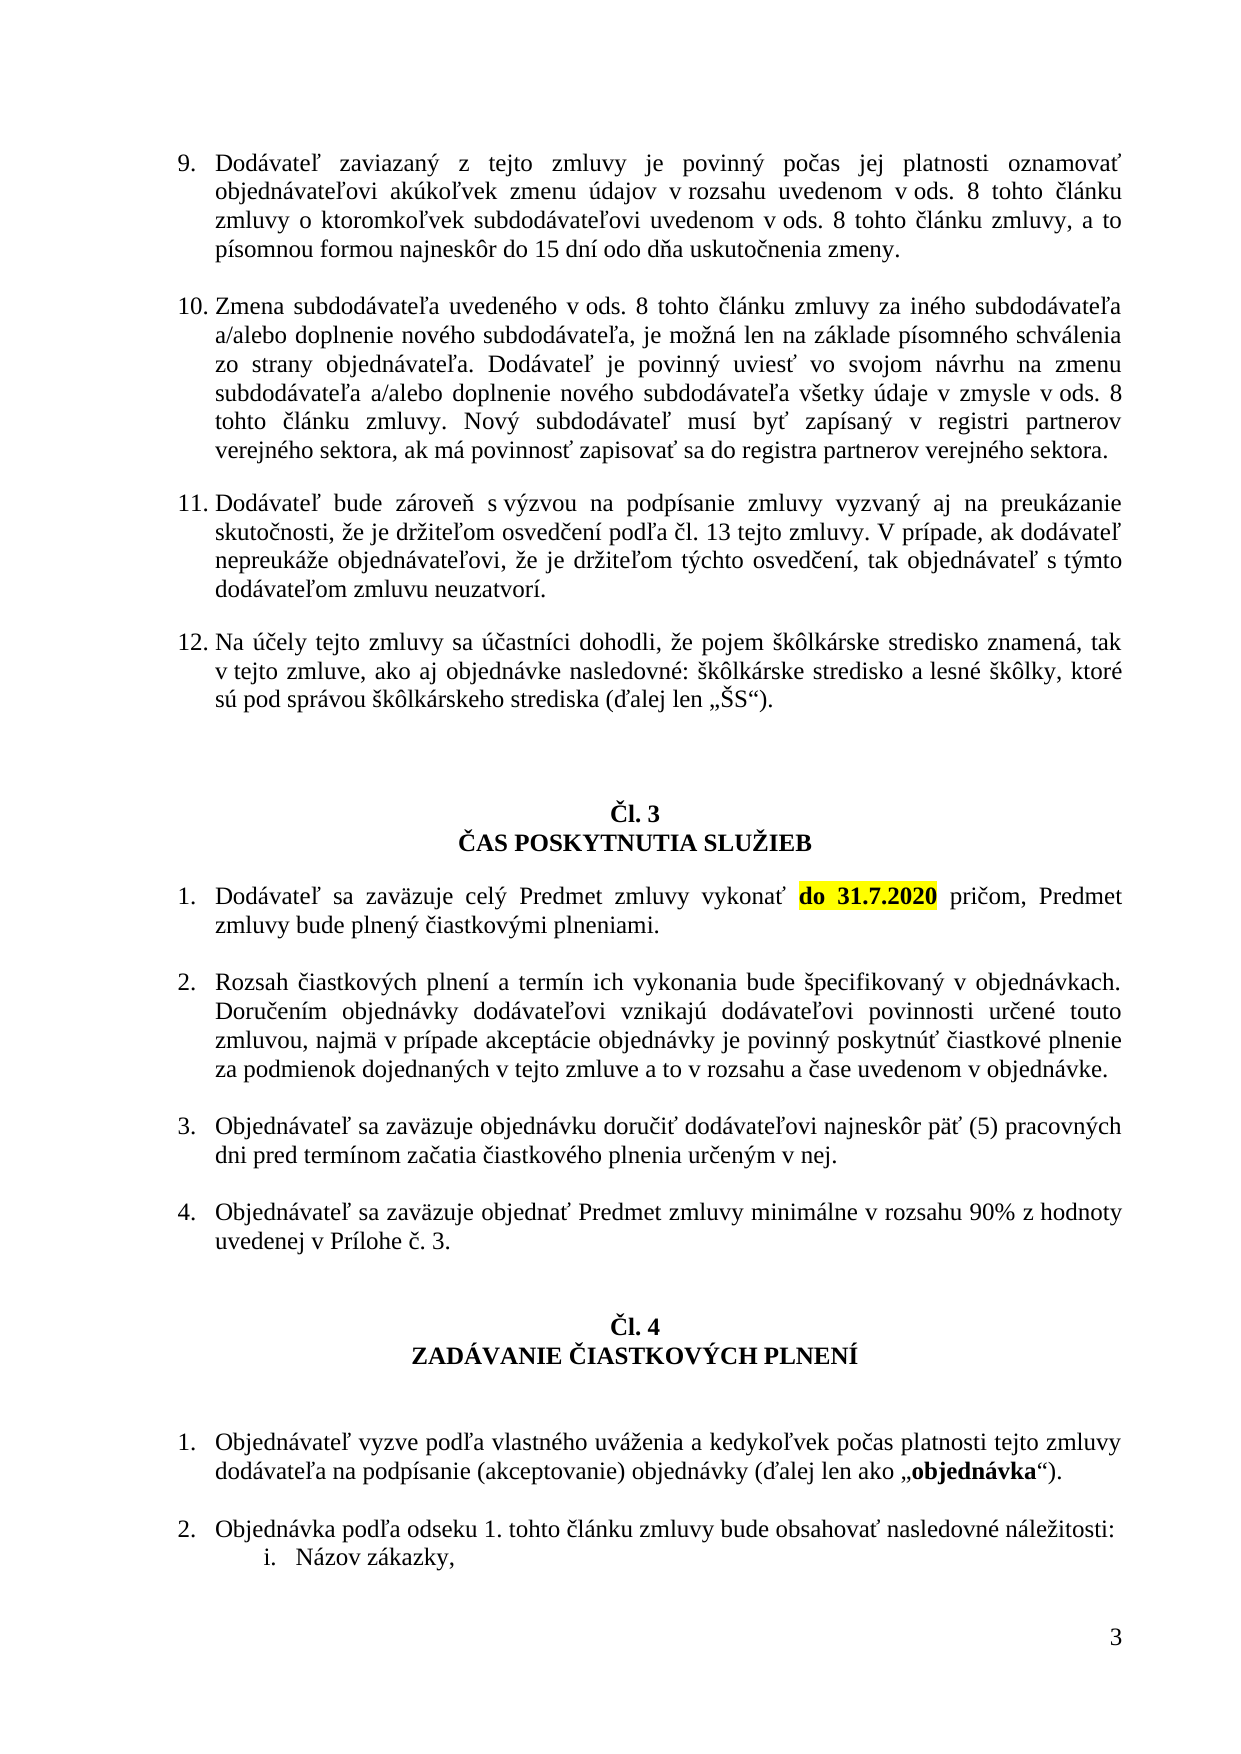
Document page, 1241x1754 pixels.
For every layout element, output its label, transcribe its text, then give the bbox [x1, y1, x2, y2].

list Názov zákazky, [277, 1542, 1122, 1571]
list Zmena subdodávateľa uvedeného v ods. 8 tohto článku zmluvy za iného subdodávateľa a/alebo doplnenie nového subdodávateľa, je možná len na základe písomného schválenia zo strany objednávateľa. Dodávateľ je povinný uviesť vo svojom návrhu na zmenu subdodávateľa a/alebo doplnenie nového subdodávateľa všetky údaje v zmysle v ods. 8 tohto článku zmluvy. Nový subdodávateľ musí byť zapísaný v registri partnerov verejného sektora, ak má povinnosť zapisovať sa do registra partnerov verejného sektora. [177, 291, 1122, 464]
list Rozsah čiastkových plnení a termín ich vykonania bude špecifikovaný v objednávkach. Doručením objednávky dodávateľovi vznikajú dodávateľovi povinnosti určené touto zmluvou, najmä v prípade akceptácie objednávky je povinný poskytnúť čiastkové plnenie za podmienok dojednaných v tejto zmluve a to v rozsahu a čase uvedenom v objednávke. [177, 967, 1122, 1082]
list Dodávateľ bude zároveň s výzvou na podpísanie zmluvy vyzvaný aj na preukázanie skutočnosti, že je držiteľom osvedčení podľa čl. 13 tejto zmluvy. V prípade, ak dodávateľ nepreukáže objednávateľovi, že je držiteľom týchto osvedčení, tak objednávateľ s týmto dodávateľom zmluvu neuzatvorí. [177, 488, 1122, 603]
list Dodávateľ zaviazaný z tejto zmluvy je povinný počas jej platnosti oznamovať objednávateľovi akúkoľvek zmenu údajov v rozsahu uvedenom v ods. 8 tohto článku zmluvy o ktoromkoľvek subdodávateľovi uvedenom v ods. 8 tohto článku zmluvy, a to písomnou formou najneskôr do 15 dní odo dňa uskutočnenia zmeny. [177, 148, 1122, 263]
list Na účely tejto zmluvy sa účastníci dohodli, že pojem škôlkárske stredisko znamená, tak v tejto zmluve, ako aj objednávke nasledovné: škôlkárske stredisko a lesné škôlky, ktoré sú pod správou škôlkárskeho strediska (ďalej len „ŠS“). [177, 627, 1122, 713]
list Objednávateľ sa zaväzuje objednávku doručiť dodávateľovi najneskôr päť (5) pracovných dni pred termínom začatia čiastkového plnenia určeným v nej. [177, 1111, 1122, 1169]
list Objednávka podľa odseku 1. tohto článku zmluvy bude obsahovať nasledovné náležitosti: [177, 1514, 1122, 1542]
text ČAS POSKYTNUTIA SLUŽIEB [148, 828, 1122, 857]
text ZADÁVANIE ČIASTKOVÝCH PLNENÍ [148, 1341, 1122, 1370]
list Objednávateľ sa zaväzuje objednať Predmet zmluvy minimálne v rozsahu 90% z hodnoty uvedenej v Prílohe č. 3. [177, 1197, 1122, 1255]
list Dodávateľ sa zaväzuje celý Predmet zmluvy vykonať do 31.7.2020 pričom, Predmet zmluvy bude plnený čiastkovými plneniami. [177, 881, 1122, 939]
list Objednávateľ vyzve podľa vlastného uváženia a kedykoľvek počas platnosti tejto zmluvy dodávateľa na podpísanie (akceptovanie) objednávky (ďalej len ako „objednávka“). [177, 1427, 1122, 1485]
text Čl. 4 [148, 1312, 1122, 1341]
subtitle Čl. 3 [148, 799, 1122, 828]
